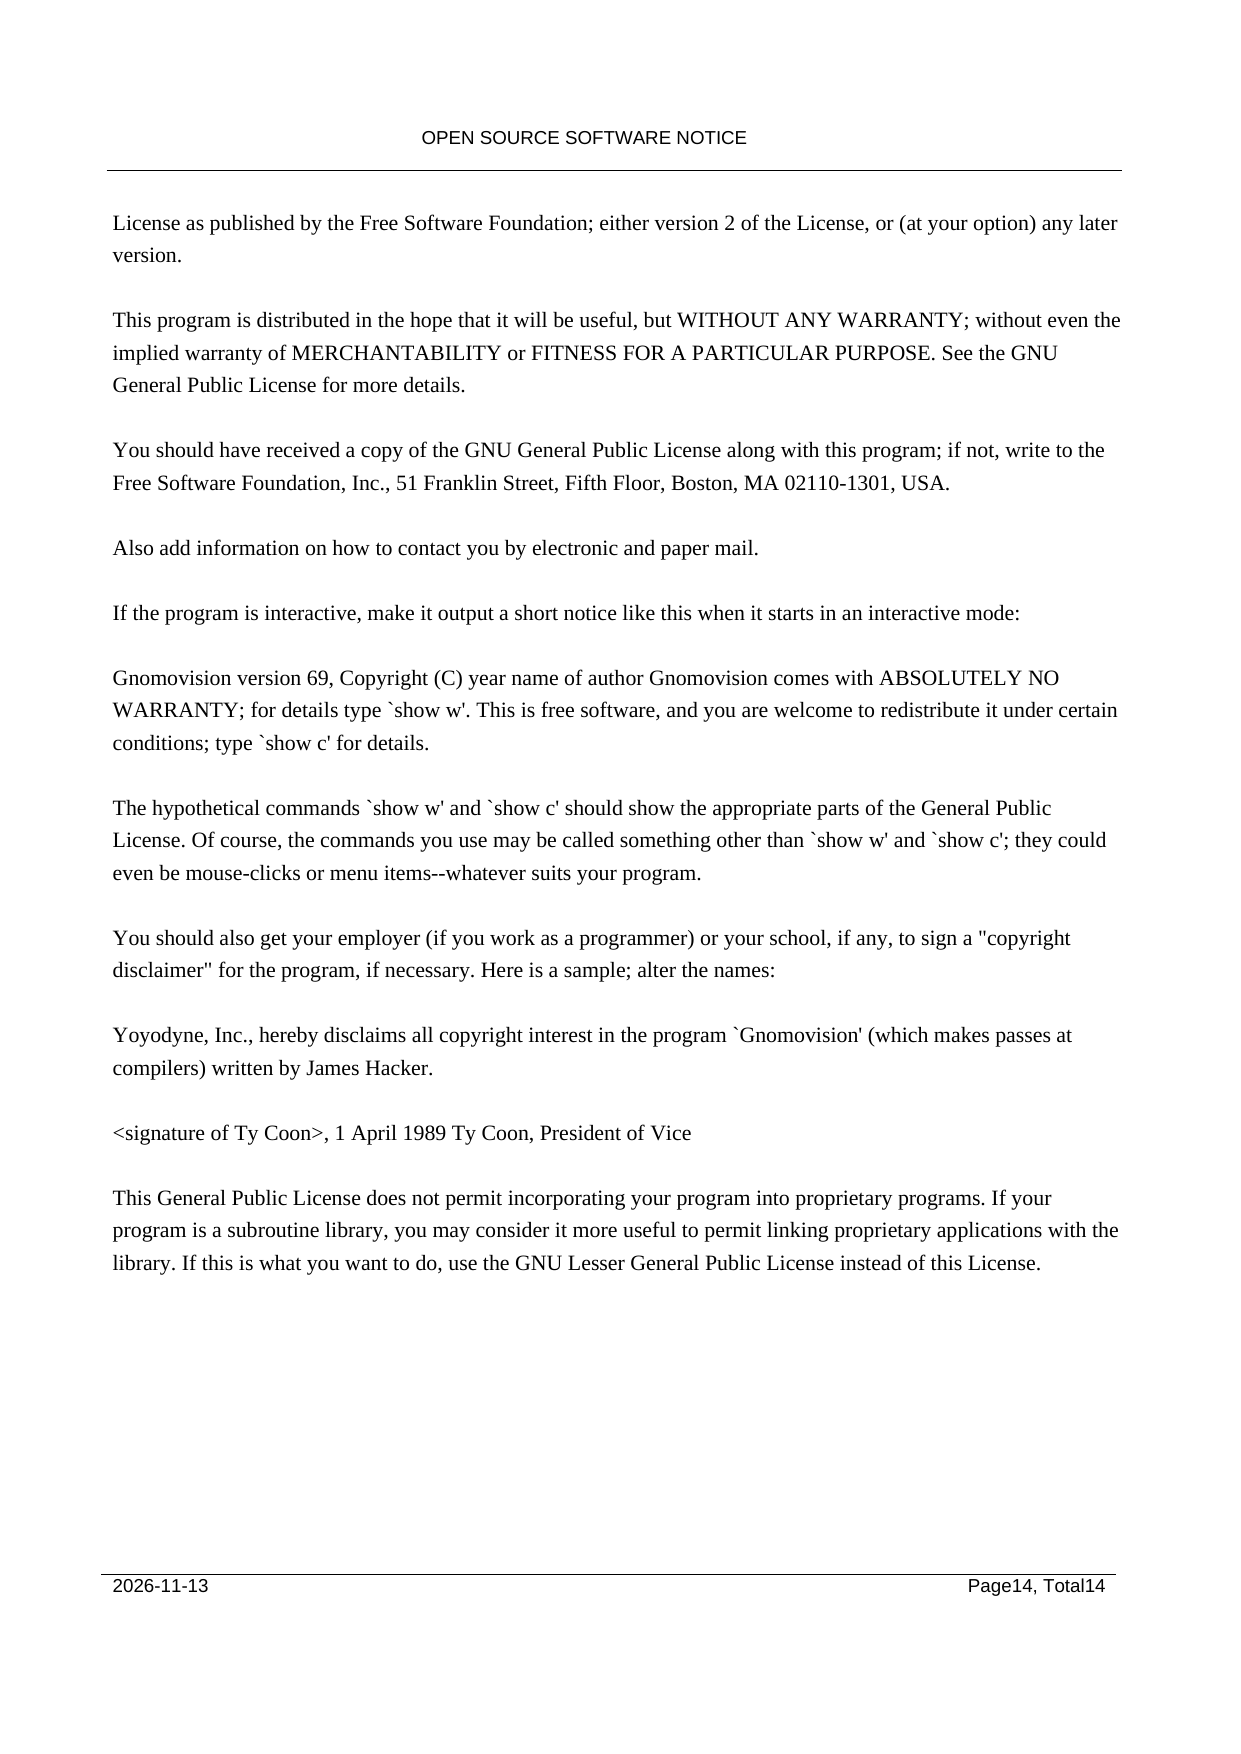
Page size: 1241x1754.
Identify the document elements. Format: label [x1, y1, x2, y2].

text [112, 206, 1128, 1279]
